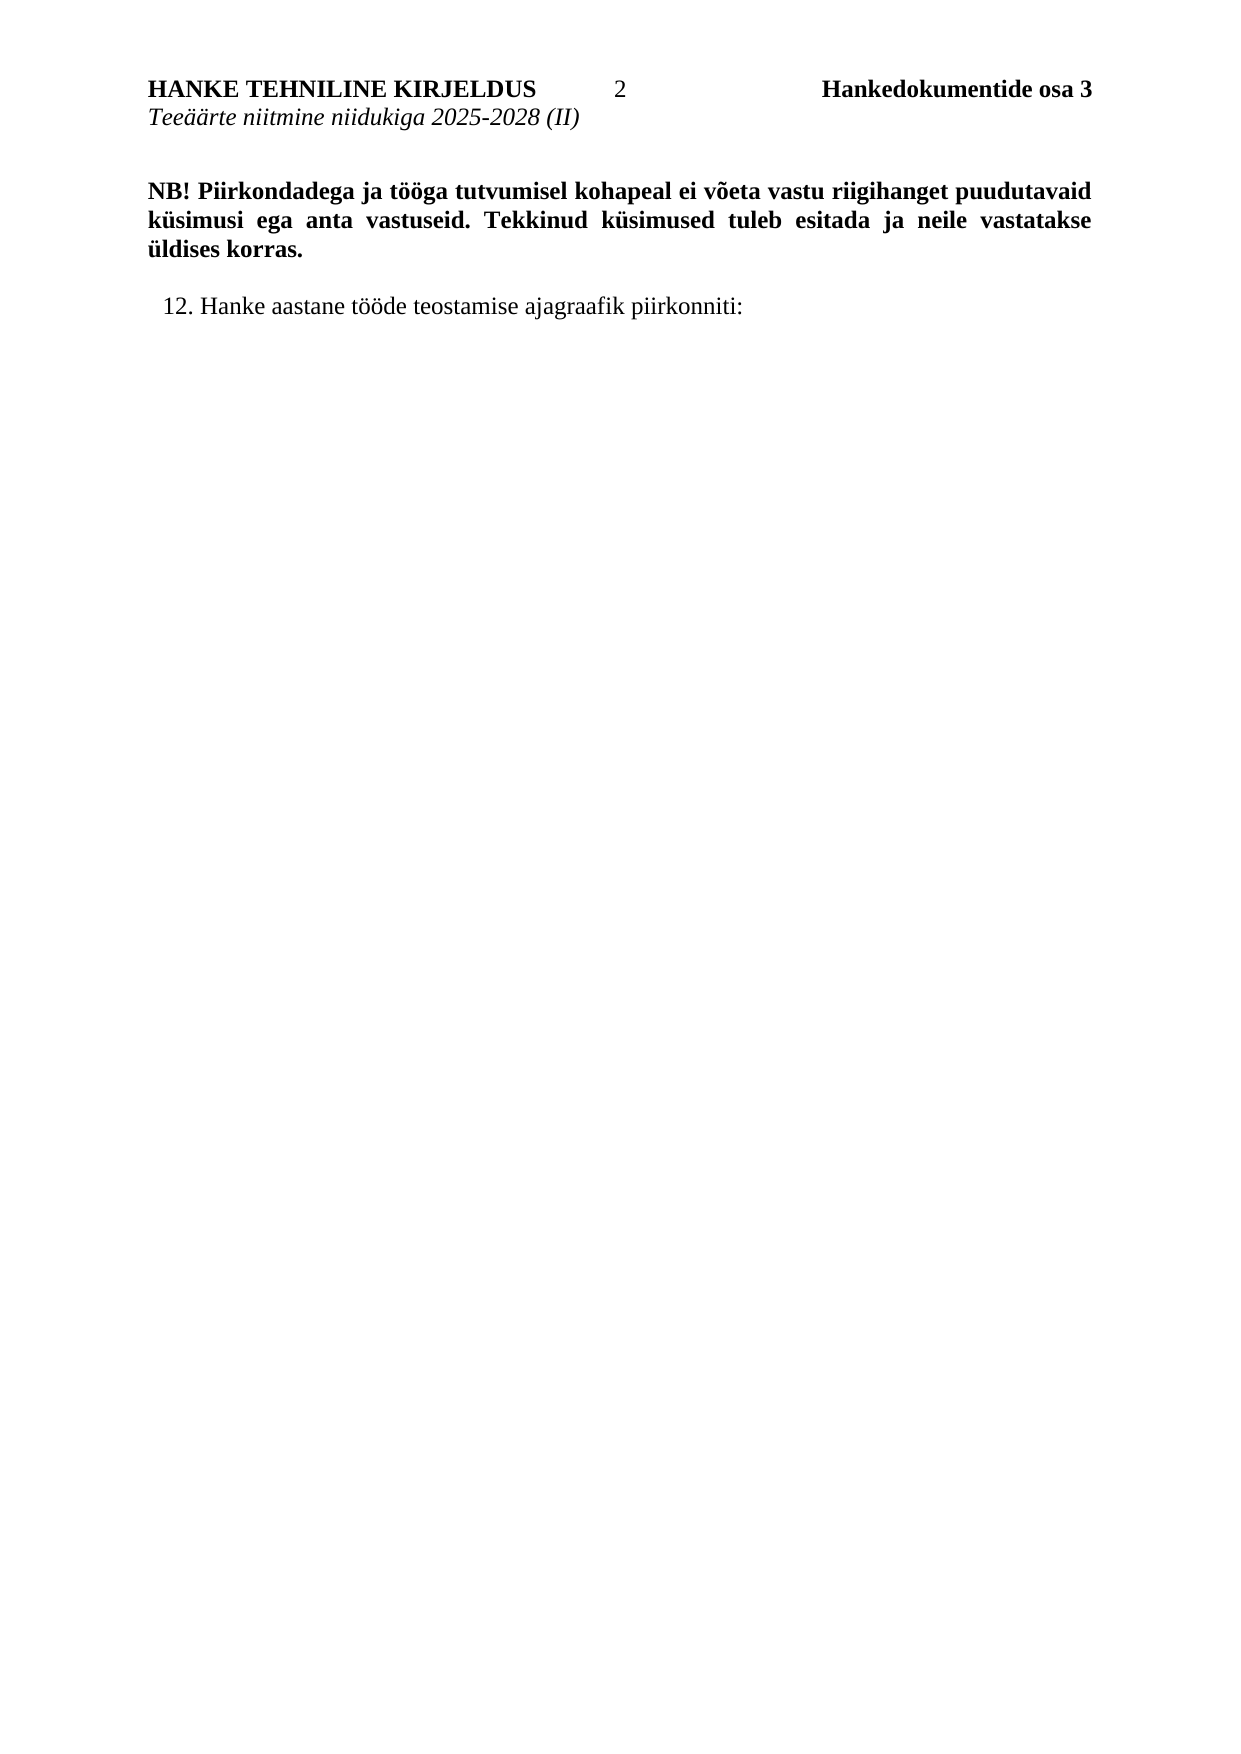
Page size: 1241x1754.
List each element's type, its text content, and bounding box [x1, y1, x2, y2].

list Hanke aastane tööde teostamise ajagraafik piirkonniti: [162, 291, 1093, 320]
text NB! Piirkondadega ja tööga tutvumisel kohapeal ei võeta vastu riigihanget puudutavaid küsimusi ega anta vastuseid. Tekkinud küsimused tuleb esitada ja neile vastatakse üldises korras. [148, 176, 1093, 263]
